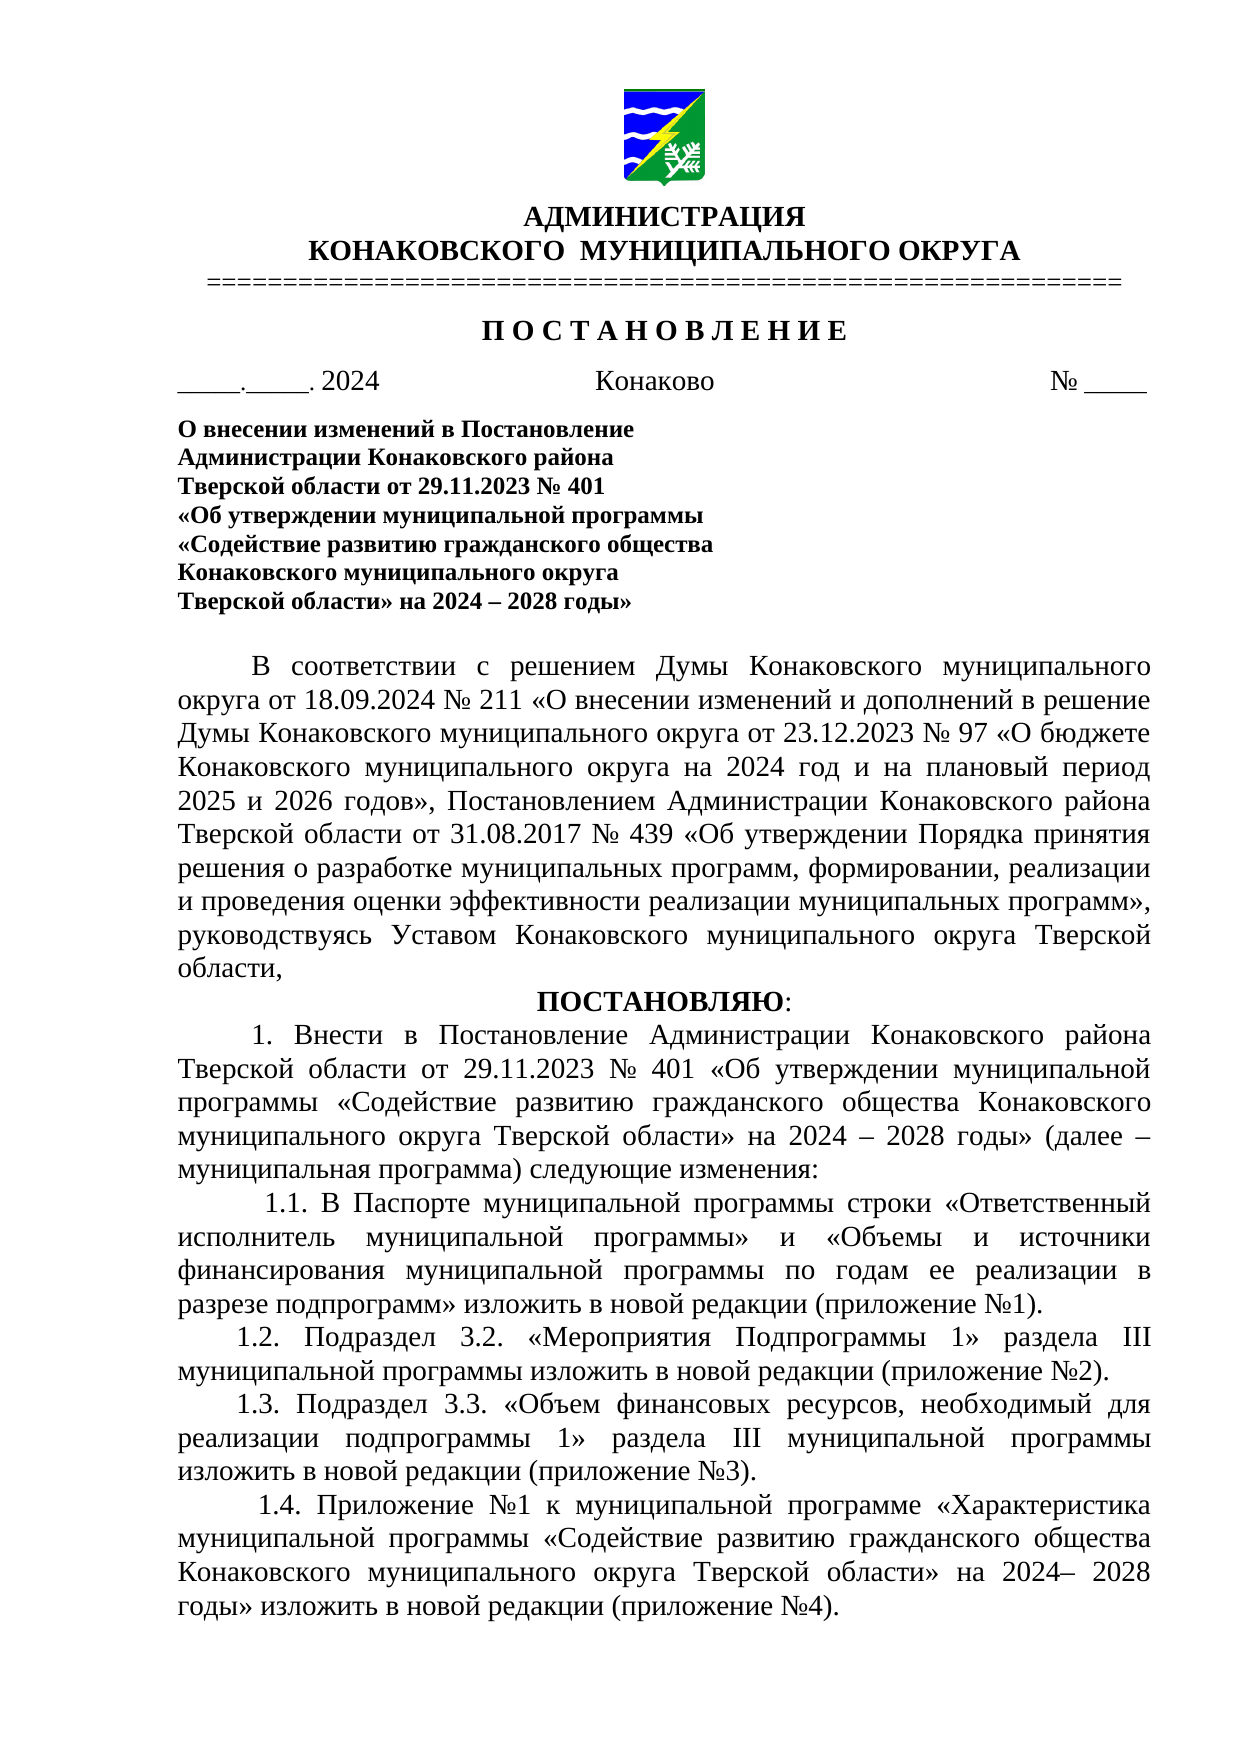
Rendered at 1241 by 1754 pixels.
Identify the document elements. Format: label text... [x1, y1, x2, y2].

text О внесении изменений в Постановление [177, 414, 1152, 442]
text 1.1. В Паспорте муниципальной программы строки «Ответственный исполнитель муниципальной программы» и «Объемы и источники финансирования муниципальной программы по годам ее реализации в разрезе подпрограмм» изложить в новой редакции (приложение №1). [177, 1185, 1152, 1319]
text Конаковского муниципального округа [177, 557, 1152, 586]
text 1.2. Подраздел 3.2. «Мероприятия Подпрограммы 1» раздела III муниципальной программы изложить в новой редакции (приложение №2). [177, 1319, 1152, 1386]
text «Содействие развитию гражданского общества [177, 529, 1152, 557]
text Администрации Конаковского района [177, 442, 1152, 471]
text ПОСТАНОВЛЯЮ: [177, 984, 1152, 1017]
text _____._____. 2024 Конаково № _____ [177, 363, 1147, 397]
text Тверской области от 29.11.2023 № 401 [177, 471, 1152, 500]
text КОНАКОВСКОГО МУНИЦИПАЛЬНОГО ОКРУГА [177, 233, 1151, 266]
text ============================================================ [177, 266, 1151, 298]
text В соответствии с решением Думы Конаковского муниципального округа от 18.09.2024 № 211 «О внесении изменений и дополнений в решение Думы Конаковского муниципального округа от 23.12.2023 № 97 «О бюджете Конаковского муниципального округа на 2024 год и на плановый период 2025 и 2026 годов», Постановлением Администрации Конаковского района Тверской области от 31.08.2017 № 439 «Об утверждении Порядка принятия решения о разработке муниципальных программ, формировании, реализации и проведения оценки эффективности реализации муниципальных программ», руководствуясь Уставом Конаковского муниципального округа Тверской области, [177, 648, 1152, 984]
text «Об утверждении муниципальной программы [177, 500, 1152, 529]
text 1.4. Приложение №1 к муниципальной программе «Характеристика муниципальной программы «Содействие развитию гражданского общества Конаковского муниципального округа Тверской области» на 2024– 2028 годы» изложить в новой редакции (приложение №4). [177, 1487, 1152, 1621]
text Тверской области» на 2024 – 2028 годы» [177, 586, 1152, 615]
text АДМИНИСТРАЦИЯ [177, 199, 1151, 233]
text 1. Внести в Постановление Администрации Конаковского района Тверской области от 29.11.2023 № 401 «Об утверждении муниципальной программы «Содействие развитию гражданского общества Конаковского муниципального округа Тверской области» на 2024 – 2028 годы» (далее –муниципальная программа) следующие изменения: [177, 1017, 1152, 1185]
text 1.3. Подраздел 3.3. «Объем финансовых ресурсов, необходимый для реализации подпрограммы 1» раздела III муниципальной программы изложить в новой редакции (приложение №3). [177, 1386, 1152, 1487]
text П О С Т А Н О В Л Е Н И Е [177, 313, 1151, 347]
